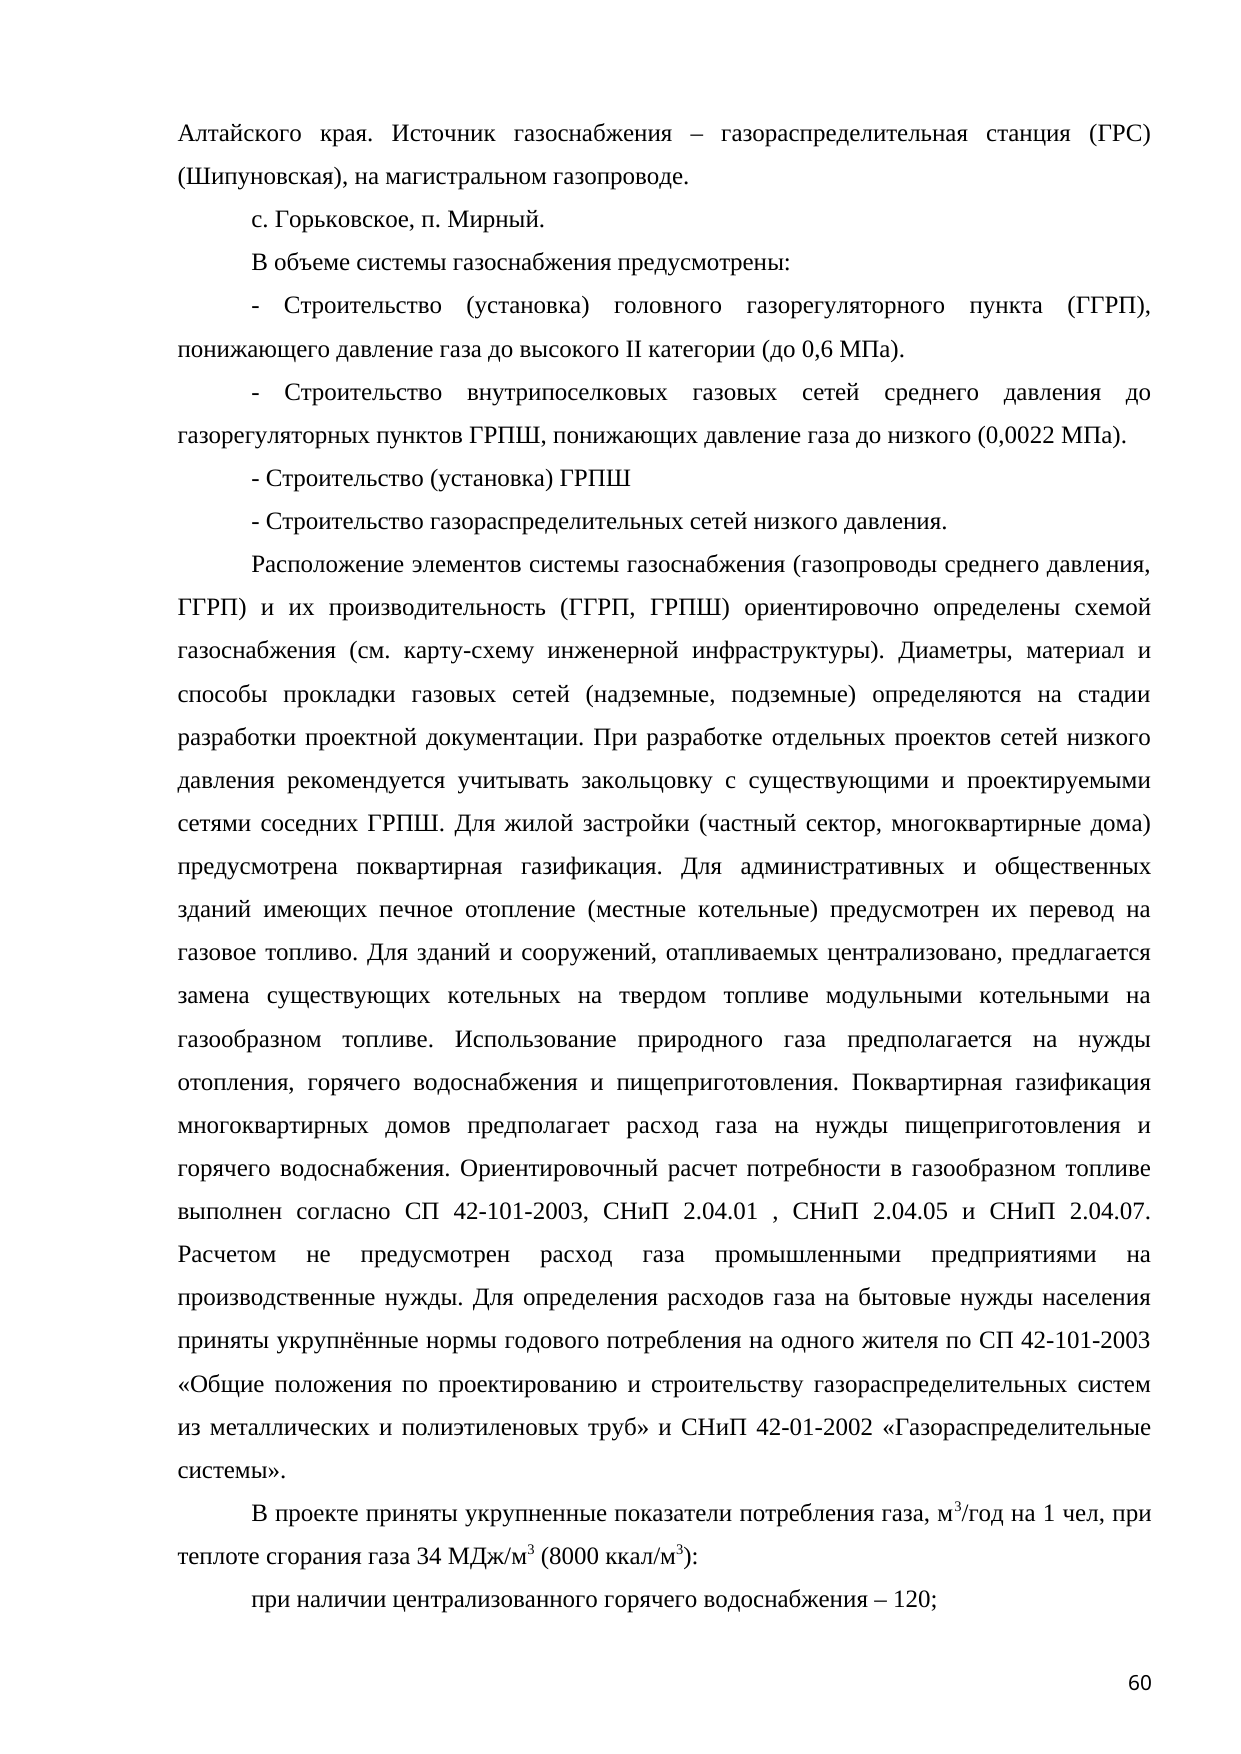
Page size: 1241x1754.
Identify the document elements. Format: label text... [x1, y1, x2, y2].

text - Строительство внутрипоселковых газовых сетей среднего давления до газорегуляторных пунктов ГРПШ, понижающих давление газа до низкого (0,0022 МПа). [177, 377, 1152, 449]
text В объеме системы газоснабжения предусмотрены: [177, 247, 1152, 276]
text при наличии централизованного горячего водоснабжения – 120; [177, 1584, 1152, 1613]
text - Строительство газораспределительных сетей низкого давления. [177, 506, 1152, 535]
text - Строительство (установка) головного газорегуляторного пункта (ГГРП), понижающего давление газа до высокого II категории (до 0,6 МПа). [177, 291, 1152, 362]
text Расположение элементов системы газоснабжения (газопроводы среднего давления, ГГРП) и их производительность (ГГРП, ГРПШ) ориентировочно определены схемой газоснабжения (см. карту-схему инженерной инфраструктуры). Диаметры, материал и способы прокладки газовых сетей (надземные, подземные) определяются на стадии разработки проектной документации. При разработке отдельных проектов сетей низкого давления рекомендуется учитывать закольцовку с существующими и проектируемыми сетями соседних ГРПШ. Для жилой застройки (частный сектор, многоквартирные дома) предусмотрена поквартирная газификация. Для административных и общественных зданий имеющих печное отопление (местные котельные) предусмотрен их перевод на газовое топливо. Для зданий и сооружений, отапливаемых централизовано, предлагается замена существующих котельных на твердом топливе модульными котельными на газообразном топливе. Использование природного газа предполагается на нужды отопления, горячего водоснабжения и пищеприготовления. Поквартирная газификация многоквартирных домов предполагает расход газа на нужды пищеприготовления и горячего водоснабжения. Ориентировочный расчет потребности в газообразном топливе выполнен согласно СП 42-101-2003, СНиП 2.04.01 , СНиП 2.04.05 и СНиП 2.04.07. Расчетом не предусмотрен расход газа промышленными предприятиями на производственные нужды. Для определения расходов газа на бытовые нужды населения приняты укрупнённые нормы годового потребления на одного жителя по СП 42-101-2003 «Общие положения по проектированию и строительству газораспределительных систем из металлических и полиэтиленовых труб» и СНиП 42-01-2002 «Газораспределительные системы». [177, 549, 1152, 1484]
text с. Горьковское, п. Мирный. [177, 204, 1152, 233]
text В проекте приняты укрупненные показатели потребления газа, м3/год на 1 чел, при теплоте сгорания газа 34 МДж/м3 (8000 ккал/м3): [177, 1498, 1152, 1570]
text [177, 118, 1152, 190]
text - Строительство (установка) ГРПШ [177, 463, 1152, 492]
